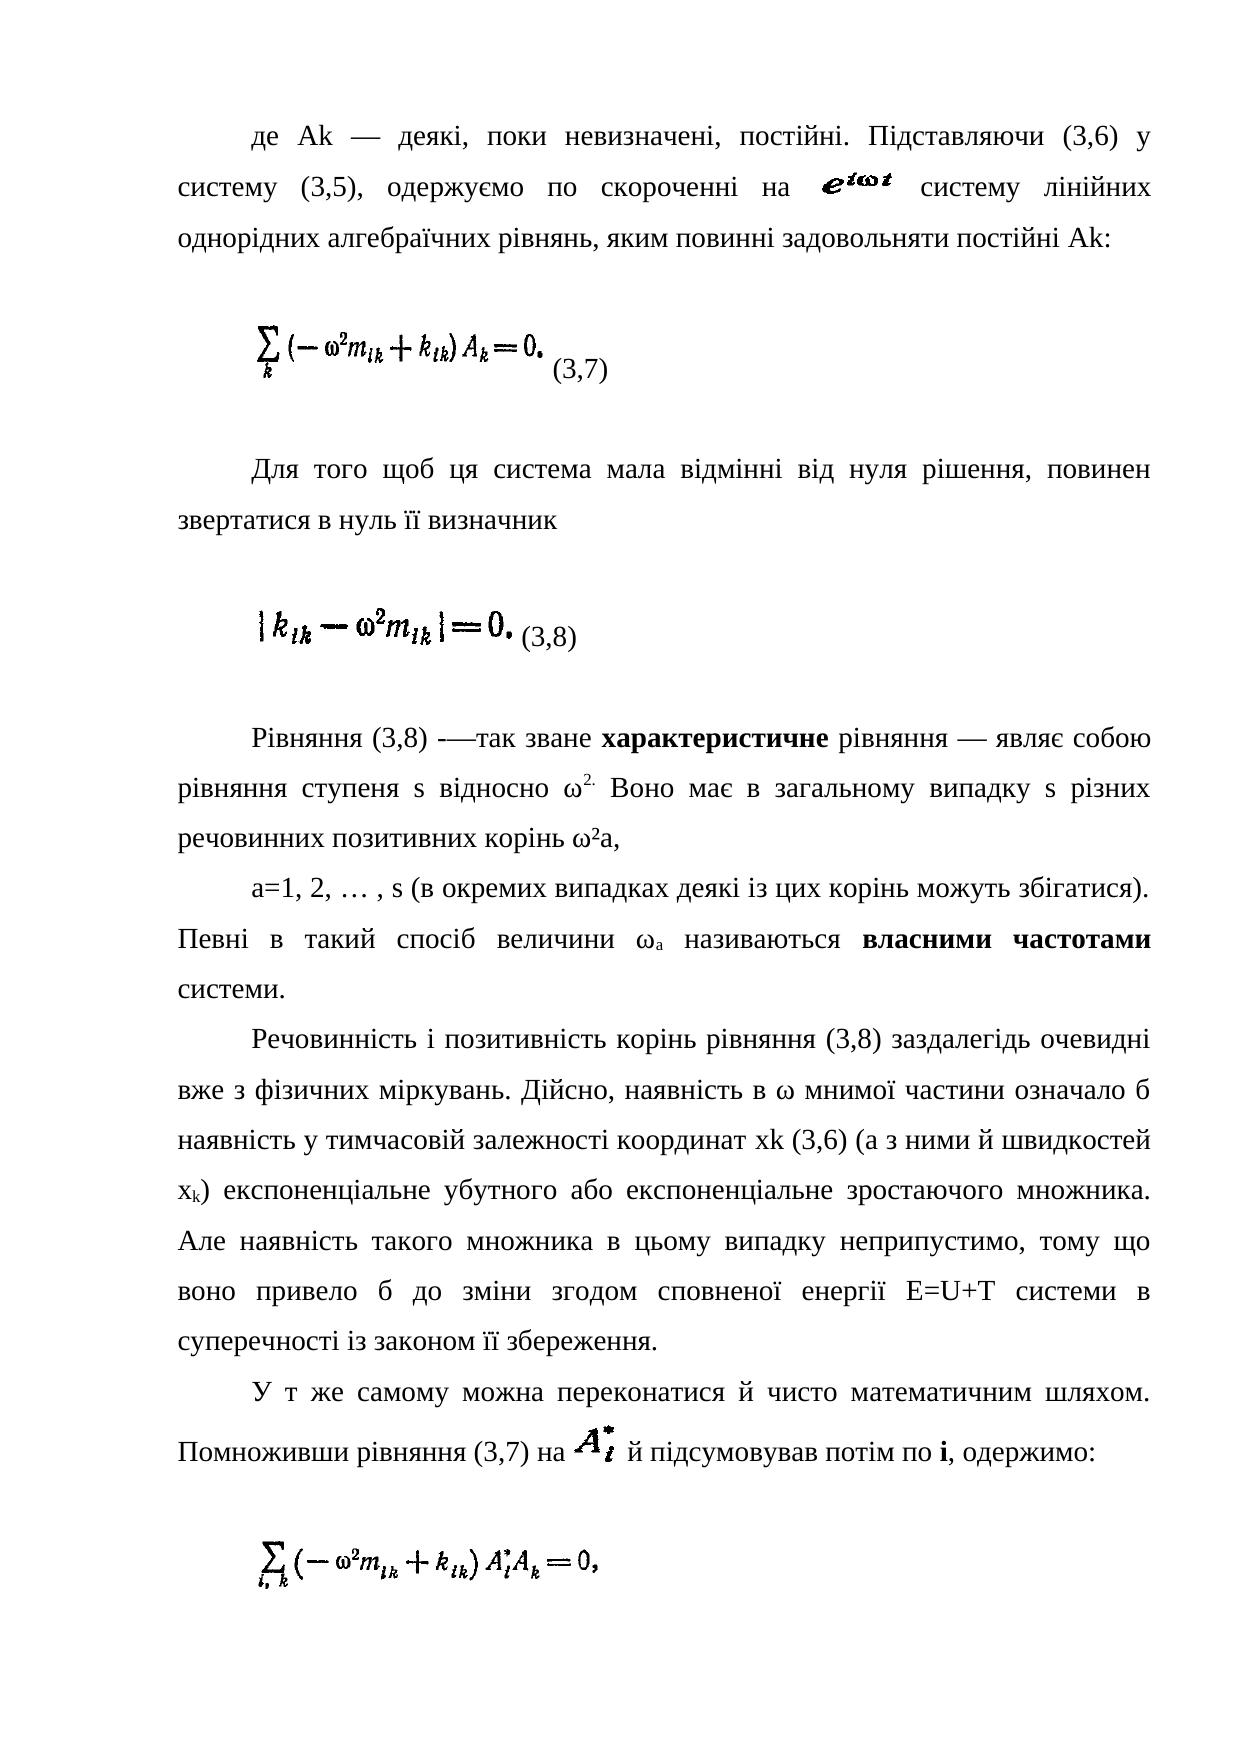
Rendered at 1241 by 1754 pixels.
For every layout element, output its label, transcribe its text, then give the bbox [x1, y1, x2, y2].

text а=1, 2, … , s (в окремих випадках деякі із цих корінь можуть збігатися). Певні в такий спосіб величини ωа називаються власними частотами системи. [177, 871, 1152, 1005]
text де Аk — деякі, поки невизначені, постійні. Підставляючи (3,6) у систему (3,5), одержуємо по скороченні на систему лінійних однорідних алгебраїчних рівнянь, яким повинні задовольняти постійні Аk: [177, 118, 1152, 253]
text У т же самому можна переконатися й чисто математичним шляхом. Помноживши рівняння (3,7) на й підсумовував потім по i, одержимо: [177, 1374, 1152, 1468]
text Рівняння (3,8) -—так зване характеристичне рівняння — являє собою рівняння ступеня s відносно ω2. Воно має в загальному випадку s різних речовинних позитивних корінь ω²a, [177, 720, 1152, 854]
text (3,8) [177, 602, 1152, 653]
picture [251, 1534, 600, 1590]
text Для того щоб ця система мала відмінні від нуля рішення, повинен звертатися в нуль її визначник [177, 452, 1152, 535]
picture [572, 1423, 620, 1462]
picture [251, 602, 514, 647]
text Речовинність і позитивність корінь рівняння (3,8) заздалегідь очевидні вже з фізичних міркувань. Дійсно, наявність в ω мнимої частини означало б наявність у тимчасовій залежності координат хk (3,6) (а з ними й швидкостей xk) експоненціальне убутного або експоненціальне зростаючого множника. Але наявність такого множника в цьому випадку неприпустимо, тому що воно привело б до зміни згодом сповненої енергії E=U+T системи в суперечності із законом її збереження. [177, 1022, 1152, 1357]
picture [251, 320, 545, 379]
picture [814, 168, 897, 197]
